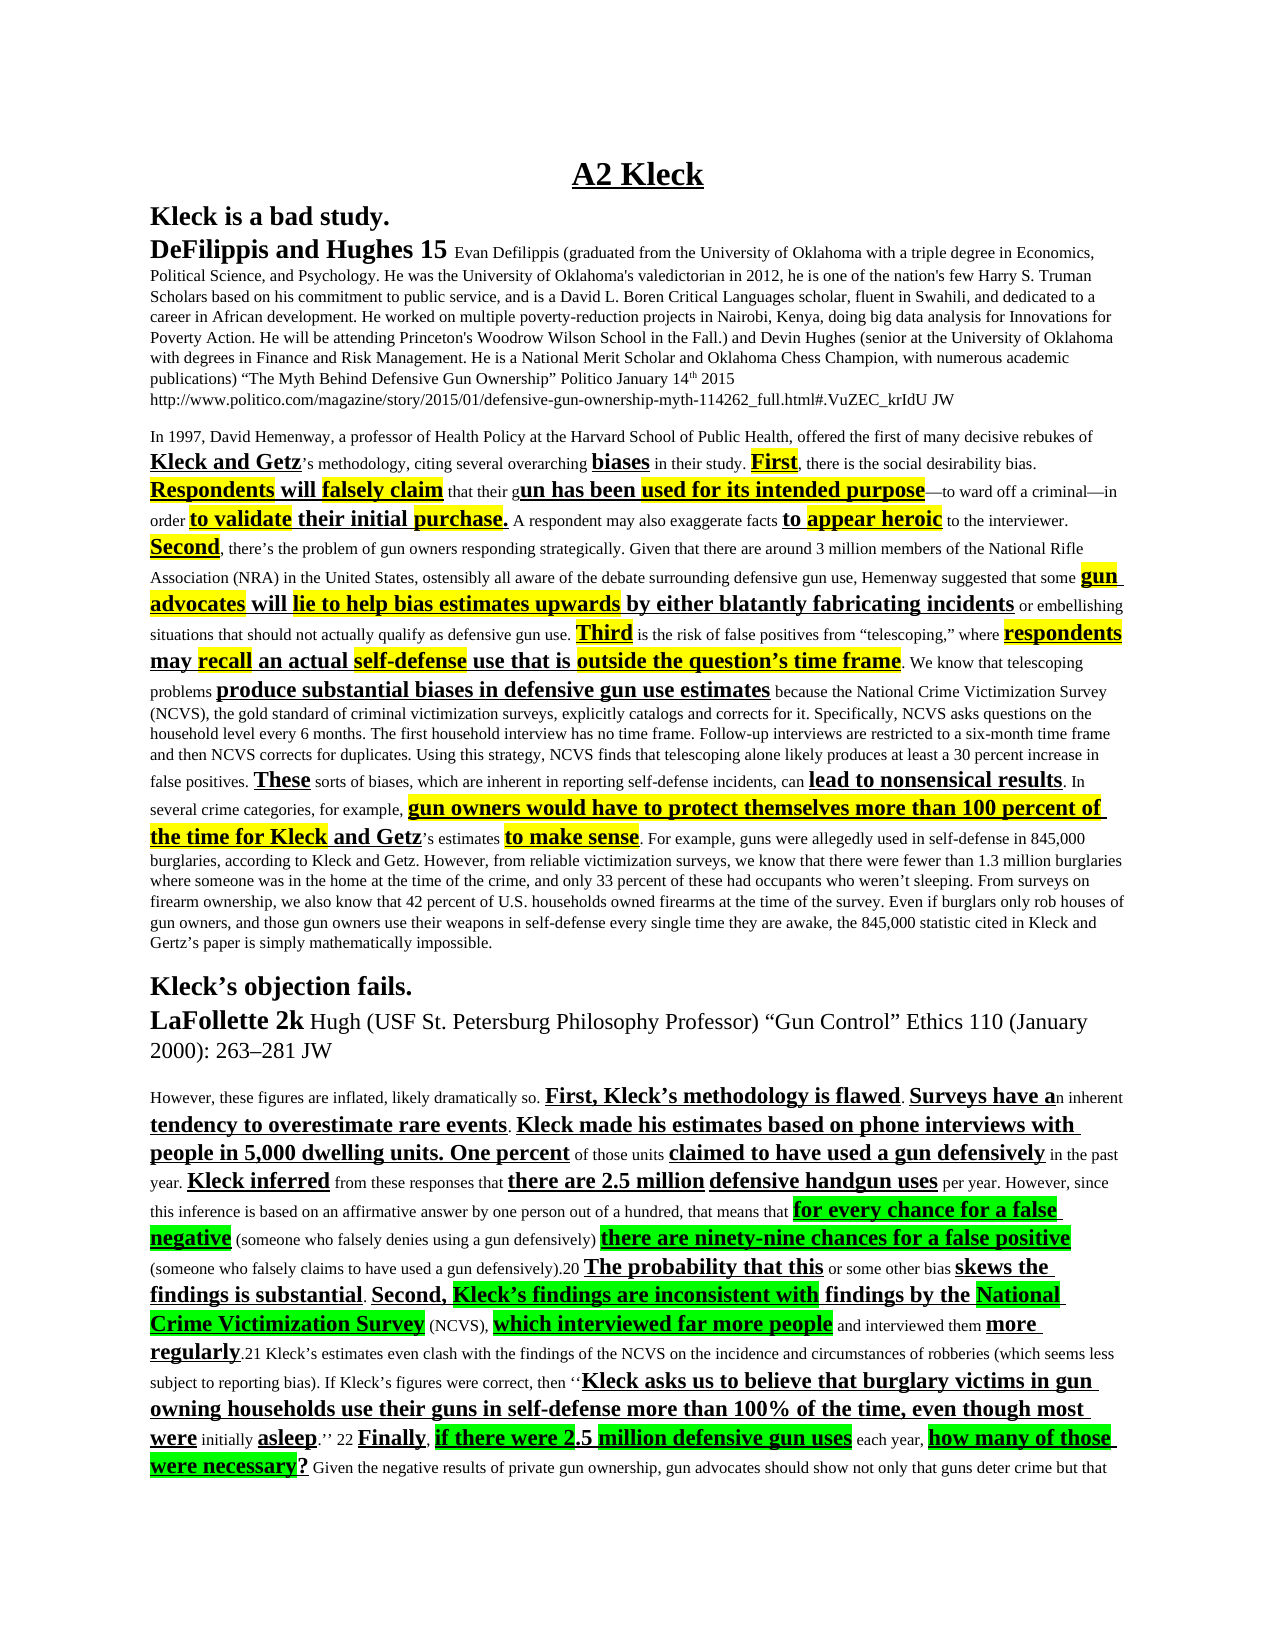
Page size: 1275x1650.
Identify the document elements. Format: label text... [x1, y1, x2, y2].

subtitle Kleck is a bad study. [150, 200, 1125, 231]
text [150, 1082, 1125, 1478]
text LaFollette 2k Hugh (USF St. Petersburg Philosophy Professor) “Gun Control” Ethics 110 (January 2000): 263–281 JW [150, 1004, 1125, 1063]
text In 1997, David Hemenway, a professor of Health Policy at the Harvard School of Public Health, offered the first of many decisive rebukes of Kleck and Getz’s methodology, citing several overarching biases in their study. First, there is the social desirability bias. Respondents will falsely claim that their gun has been used for its intended purpose—to ward off a criminal—in order to validate their initial purchase. A respondent may also exaggerate facts to appear heroic to the interviewer. Second, there’s the problem of gun owners responding strategically. Given that there are around 3 million members of the National Rifle Association (NRA) in the United States, ostensibly all aware of the debate surrounding defensive gun use, Hemenway suggested that some gun advocates will lie to help bias estimates upwards by either blatantly fabricating incidents or embellishing situations that should not actually qualify as defensive gun use. Third is the risk of false positives from “telescoping,” where respondents may recall an actual self-defense use that is outside the question’s time frame. We know that telescoping problems produce substantial biases in defensive gun use estimates because the National Crime Victimization Survey (NCVS), the gold standard of criminal victimization surveys, explicitly catalogs and corrects for it. Specifically, NCVS asks questions on the household level every 6 months. The first household interview has no time frame. Follow-up interviews are restricted to a six-month time frame and then NCVS corrects for duplicates. Using this strategy, NCVS finds that telescoping alone likely produces at least a 30 percent increase in false positives. These sorts of biases, which are inherent in reporting self-defense incidents, can lead to nonsensical results. In several crime categories, for example, gun owners would have to protect themselves more than 100 percent of the time for Kleck and Getz’s estimates to make sense. For example, guns were allegedly used in self-defense in 845,000 burglaries, according to Kleck and Getz. However, from reliable victimization surveys, we know that there were fewer than 1.3 million burglaries where someone was in the home at the time of the crime, and only 33 percent of these had occupants who weren’t sleeping. From surveys on firearm ownership, we also know that 42 percent of U.S. households owned firearms at the time of the survey. Even if burglars only rob houses of gun owners, and those gun owners use their weapons in self-defense every single time they are awake, the 845,000 statistic cited in Kleck and Gertz’s paper is simply mathematically impossible. [150, 427, 1125, 952]
text DeFilippis and Hughes 15 Evan Defilippis (graduated from the University of Oklahoma with a triple degree in Economics, Political Science, and Psychology. He was the University of Oklahoma's valedictorian in 2012, he is one of the nation's few Harry S. Truman Scholars based on his commitment to public service, and is a David L. Boren Critical Languages scholar, fluent in Swahili, and dedicated to a career in African development. He worked on multiple poverty-reduction projects in Nairobi, Kenya, doing big data analysis for Innovations for Poverty Action. He will be attending Princeton's Woodrow Wilson School in the Fall.) and Devin Hughes (senior at the University of Oklahoma with degrees in Finance and Risk Management. He is a National Merit Scholar and Oklahoma Chess Champion, with numerous academic publications) “The Myth Behind Defensive Gun Ownership” Politico January 14th 2015 http://www.politico.com/magazine/story/2015/01/defensive-gun-ownership-myth-114262_full.html#.VuZEC_krIdU JW [150, 233, 1125, 409]
subtitle Kleck’s objection fails. [150, 970, 1125, 1002]
subtitle A2 Kleck [150, 154, 1125, 192]
